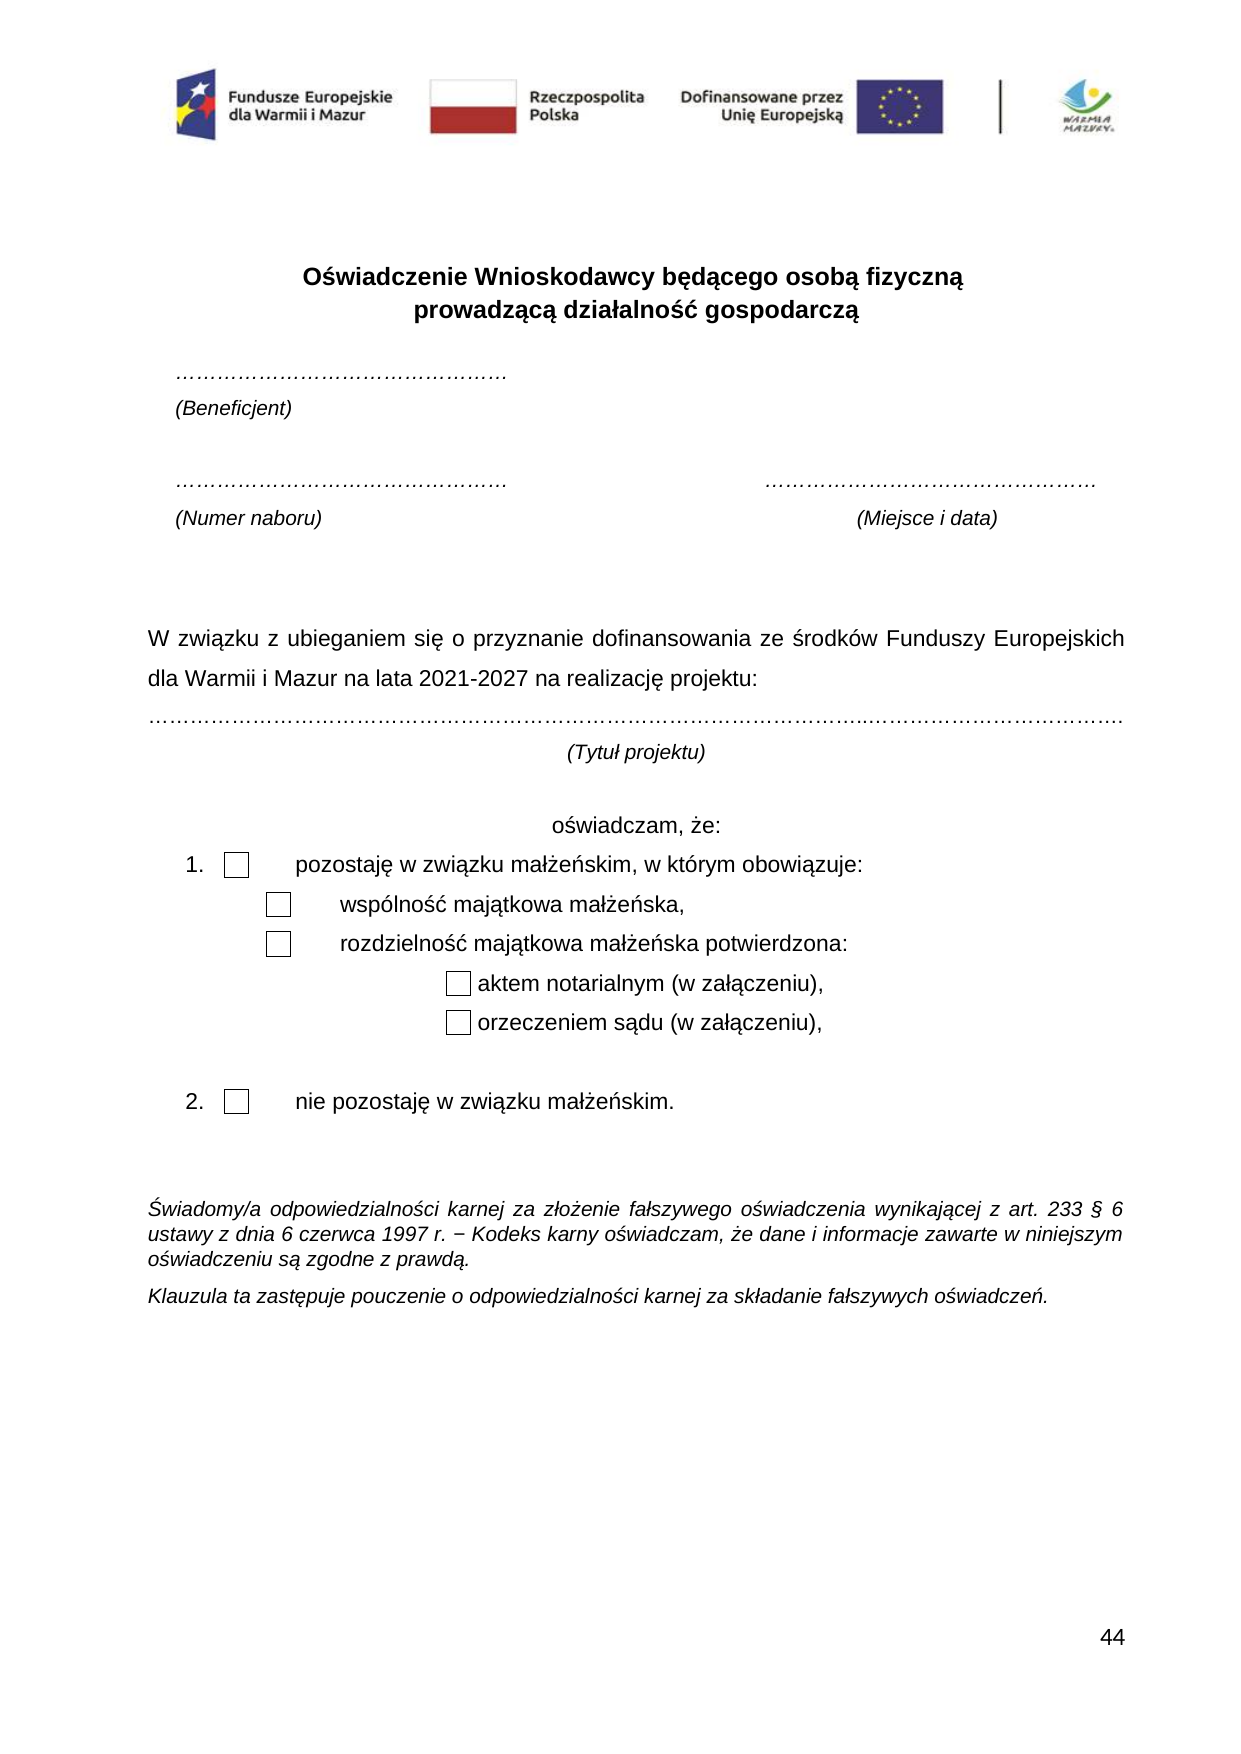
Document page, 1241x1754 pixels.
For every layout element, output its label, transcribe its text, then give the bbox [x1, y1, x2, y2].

text wspólność majątkowa małżeńska, [265, 891, 1125, 917]
text oświadczam, że: [148, 812, 1125, 838]
table_cell (Numer naboru) [164, 506, 636, 544]
list nie pozostaję w związku małżeńskim. [185, 1088, 1125, 1114]
list pozostaję w związku małżeńskim, w którym obowiązuje: [185, 851, 1125, 878]
text Oświadczenie Wnioskodawcy będącego osobą fizyczną prowadzącą działalność gospodarczą [148, 262, 1125, 323]
text W związku z ubieganiem się o przyznanie dofinansowania ze środków Funduszy Europejskich dla Warmii i Mazur na lata 2021-2027 na realizację projektu: [148, 625, 1125, 691]
text Klauzula ta zastępuje pouczenie o odpowiedzialności karnej za składanie fałszywych oświadczeń. [148, 1283, 1125, 1308]
table_header ………………………………………… [636, 360, 1109, 506]
table_header ………………………………………… (Beneficjent) ………………………………………… [164, 360, 636, 506]
list aktem notarialnym (w załączeniu), [444, 970, 1125, 996]
text Świadomy/a odpowiedzialności karnej za złożenie fałszywego oświadczenia wynikającej z art. 233 § 6 ustawy z dnia 6 czerwca 1997 r. − Kodeks karny oświadczam, że dane i informacje zawarte w niniejszym oświadczeniu są zgodne z prawdą. [148, 1195, 1125, 1270]
picture [158, 51, 1131, 155]
list orzeczeniem sądu (w załączeniu), [444, 1009, 1125, 1036]
text rozdzielność majątkowa małżeńska potwierdzona: [265, 930, 1125, 957]
text …………………………………………………………………………………………..………………………………. [148, 704, 1125, 728]
table_cell (Miejsce i data) [636, 506, 1109, 544]
text (Tytuł projektu) [148, 740, 1125, 764]
